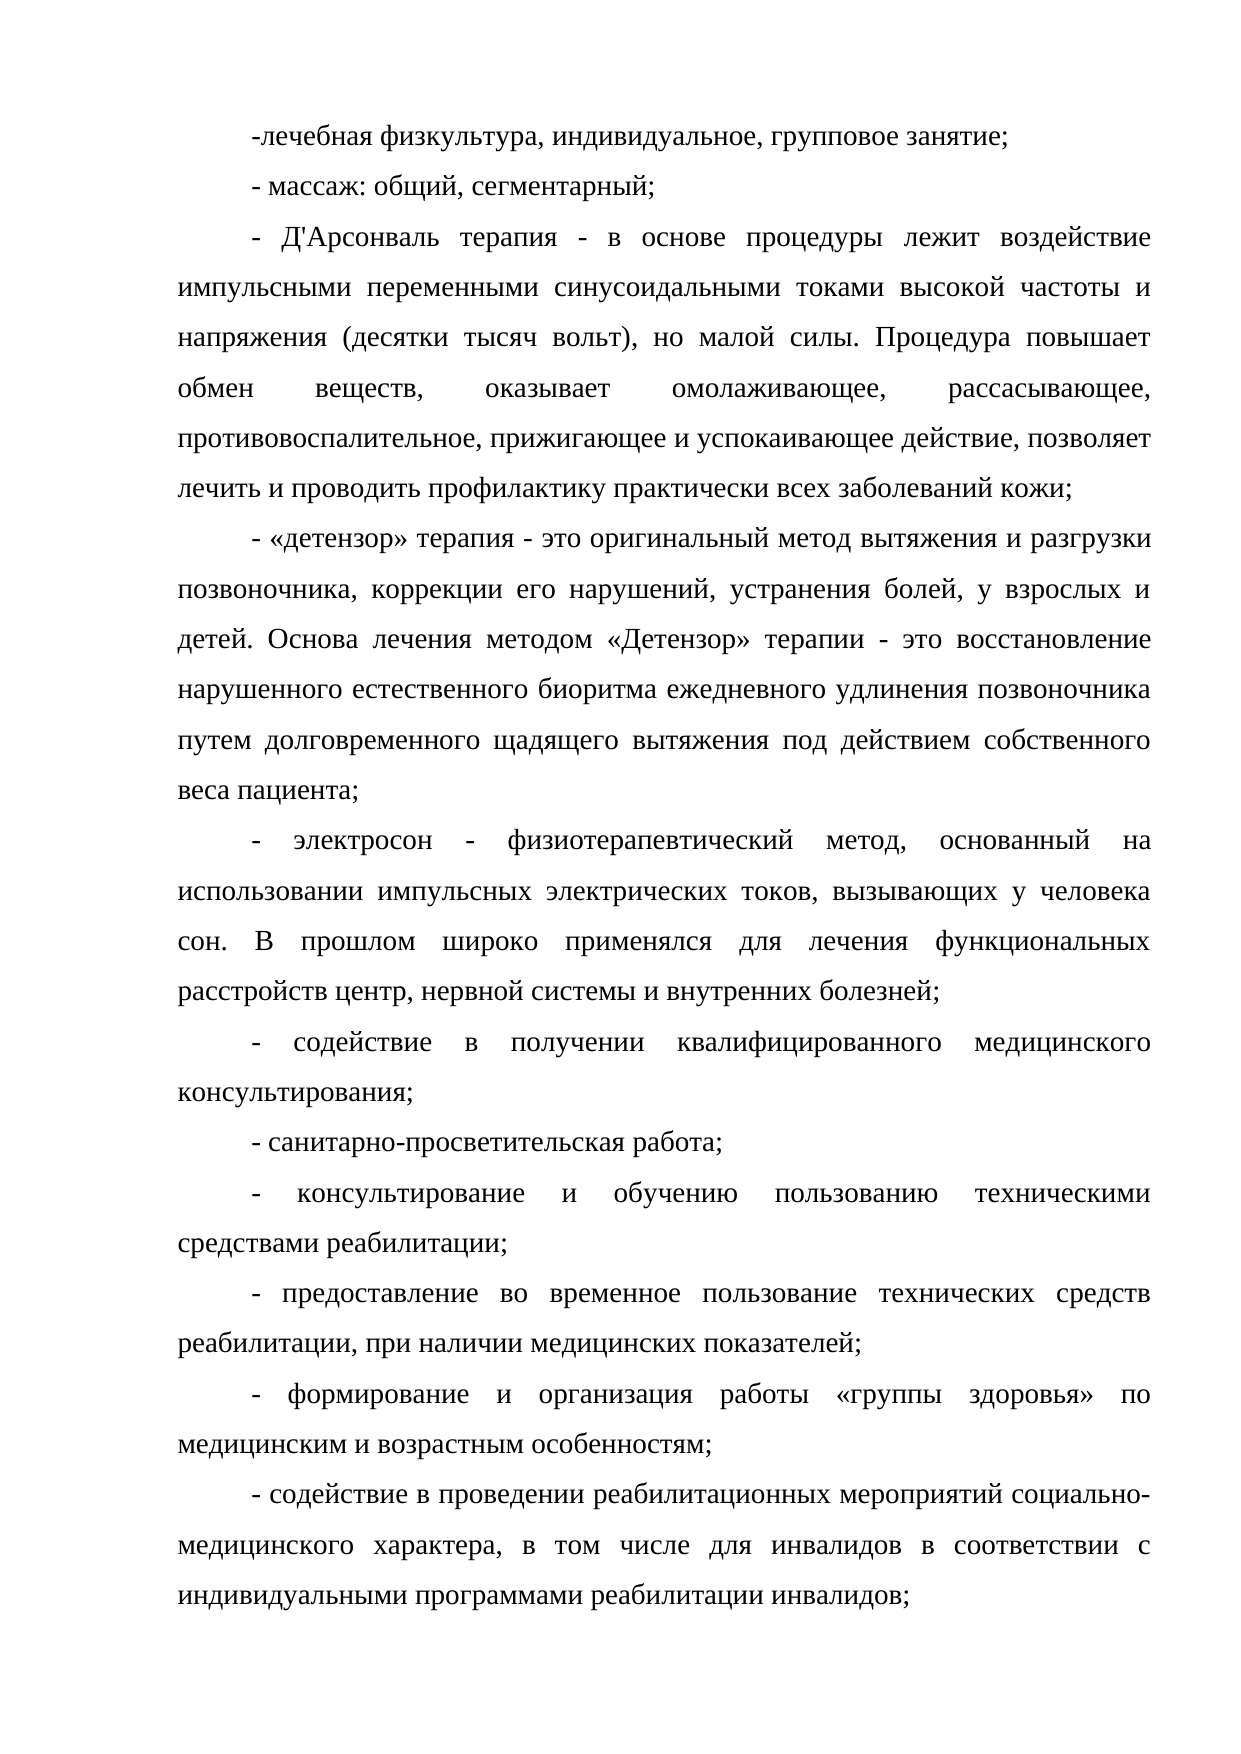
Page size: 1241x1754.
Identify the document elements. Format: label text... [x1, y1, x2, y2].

text - консультирование и обучению пользованию техническими средствами реабилитации; [177, 1175, 1152, 1258]
text - электросон - физиотерапевтический метод, основанный на использовании импульсных электрических токов, вызывающих у человека сон. В прошлом широко применялся для лечения функциональных расстройств центр, нервной системы и внутренних болезней; [177, 822, 1152, 1007]
text - санитарно-просветительская работа; [177, 1124, 1152, 1158]
text - Д'Арсонваль терапия - в основе процедуры лежит воздействие импульсными переменными синусоидальными токами высокой частоты и напряжения (десятки тысяч вольт), но малой силы. Процедура повышает обмен веществ, оказывает омолаживающее, рассасывающее, противовоспалительное, прижигающее и успокаивающее действие, позволяет лечить и проводить профилактику практически всех заболеваний кожи; [177, 219, 1152, 504]
text - содействие в проведении реабилитационных мероприятий социально-медицинского характера, в том числе для инвалидов в соответствии с индивидуальными программами реабилитации инвалидов; [177, 1477, 1152, 1611]
text - предоставление во временное пользование технических средств реабилитации, при наличии медицинских показателей; [177, 1275, 1152, 1359]
text -лечебная физкультура, индивидуальное, групповое занятие; [177, 118, 1152, 152]
text - формирование и организация работы «группы здоровья» по медицинским и возрастным особенностям; [177, 1376, 1152, 1460]
text - содействие в получении квалифицированного медицинского консультирования; [177, 1024, 1152, 1108]
text - массаж: общий, сегментарный; [177, 168, 1152, 202]
text - «детензор» терапия - это оригинальный метод вытяжения и разгрузки позвоночника, коррекции его нарушений, устранения болей, у взрослых и детей. Основа лечения методом «Детензор» терапии - это восстановление нарушенного естественного биоритма ежедневного удлинения позвоночника путем долговременного щадящего вытяжения под действием собственного веса пациента; [177, 521, 1152, 806]
